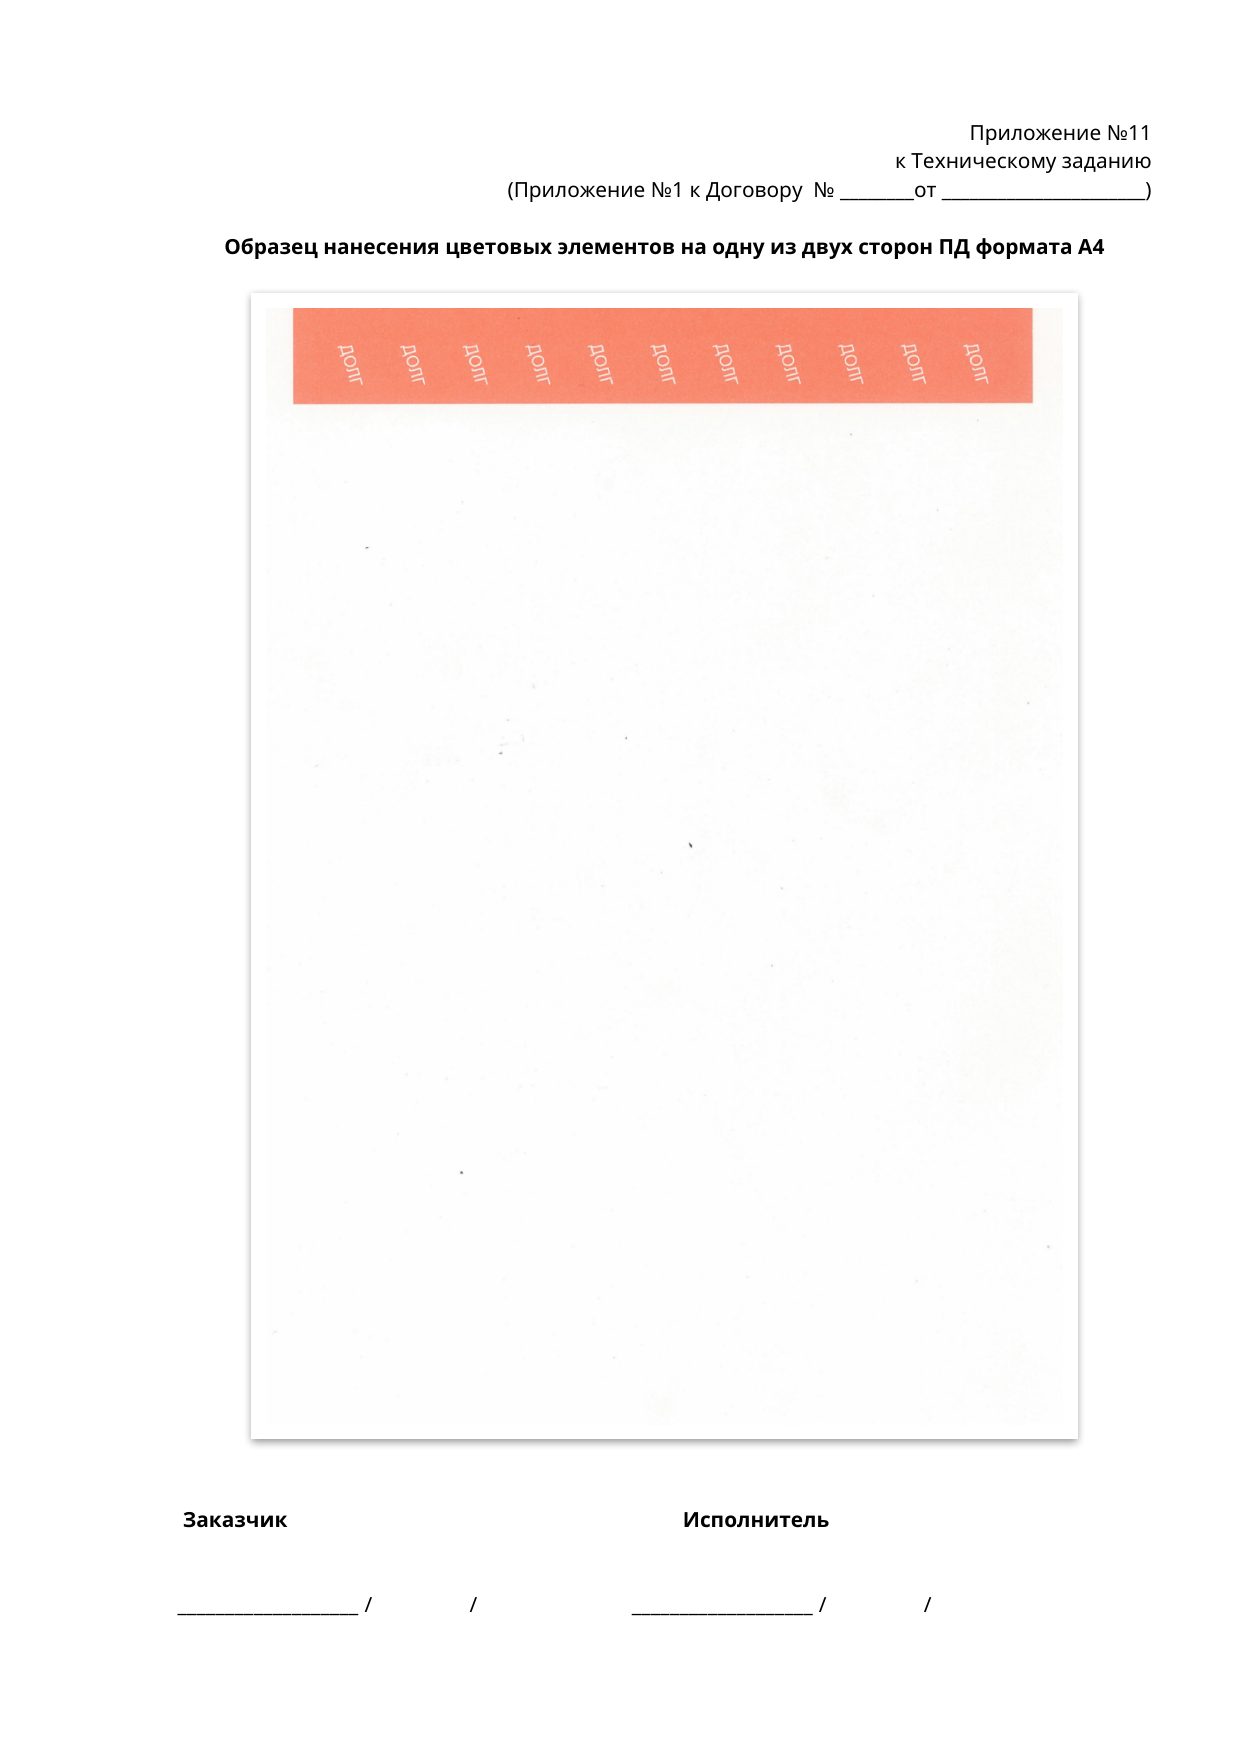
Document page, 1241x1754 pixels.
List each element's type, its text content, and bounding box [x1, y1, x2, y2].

text к Техническому заданию [177, 147, 1152, 175]
picture [266, 308, 1063, 1425]
text (Приложение №1 к Договору № ________от ______________________) [177, 175, 1152, 203]
text Образец нанесения цветовых элементов на одну из двух сторон ПД формата А4 [177, 232, 1152, 260]
text Заказчик Исполнитель [177, 1505, 1152, 1533]
text ___________________ / / ___________________ / / [177, 1590, 1152, 1619]
text Приложение №11 [177, 118, 1152, 147]
